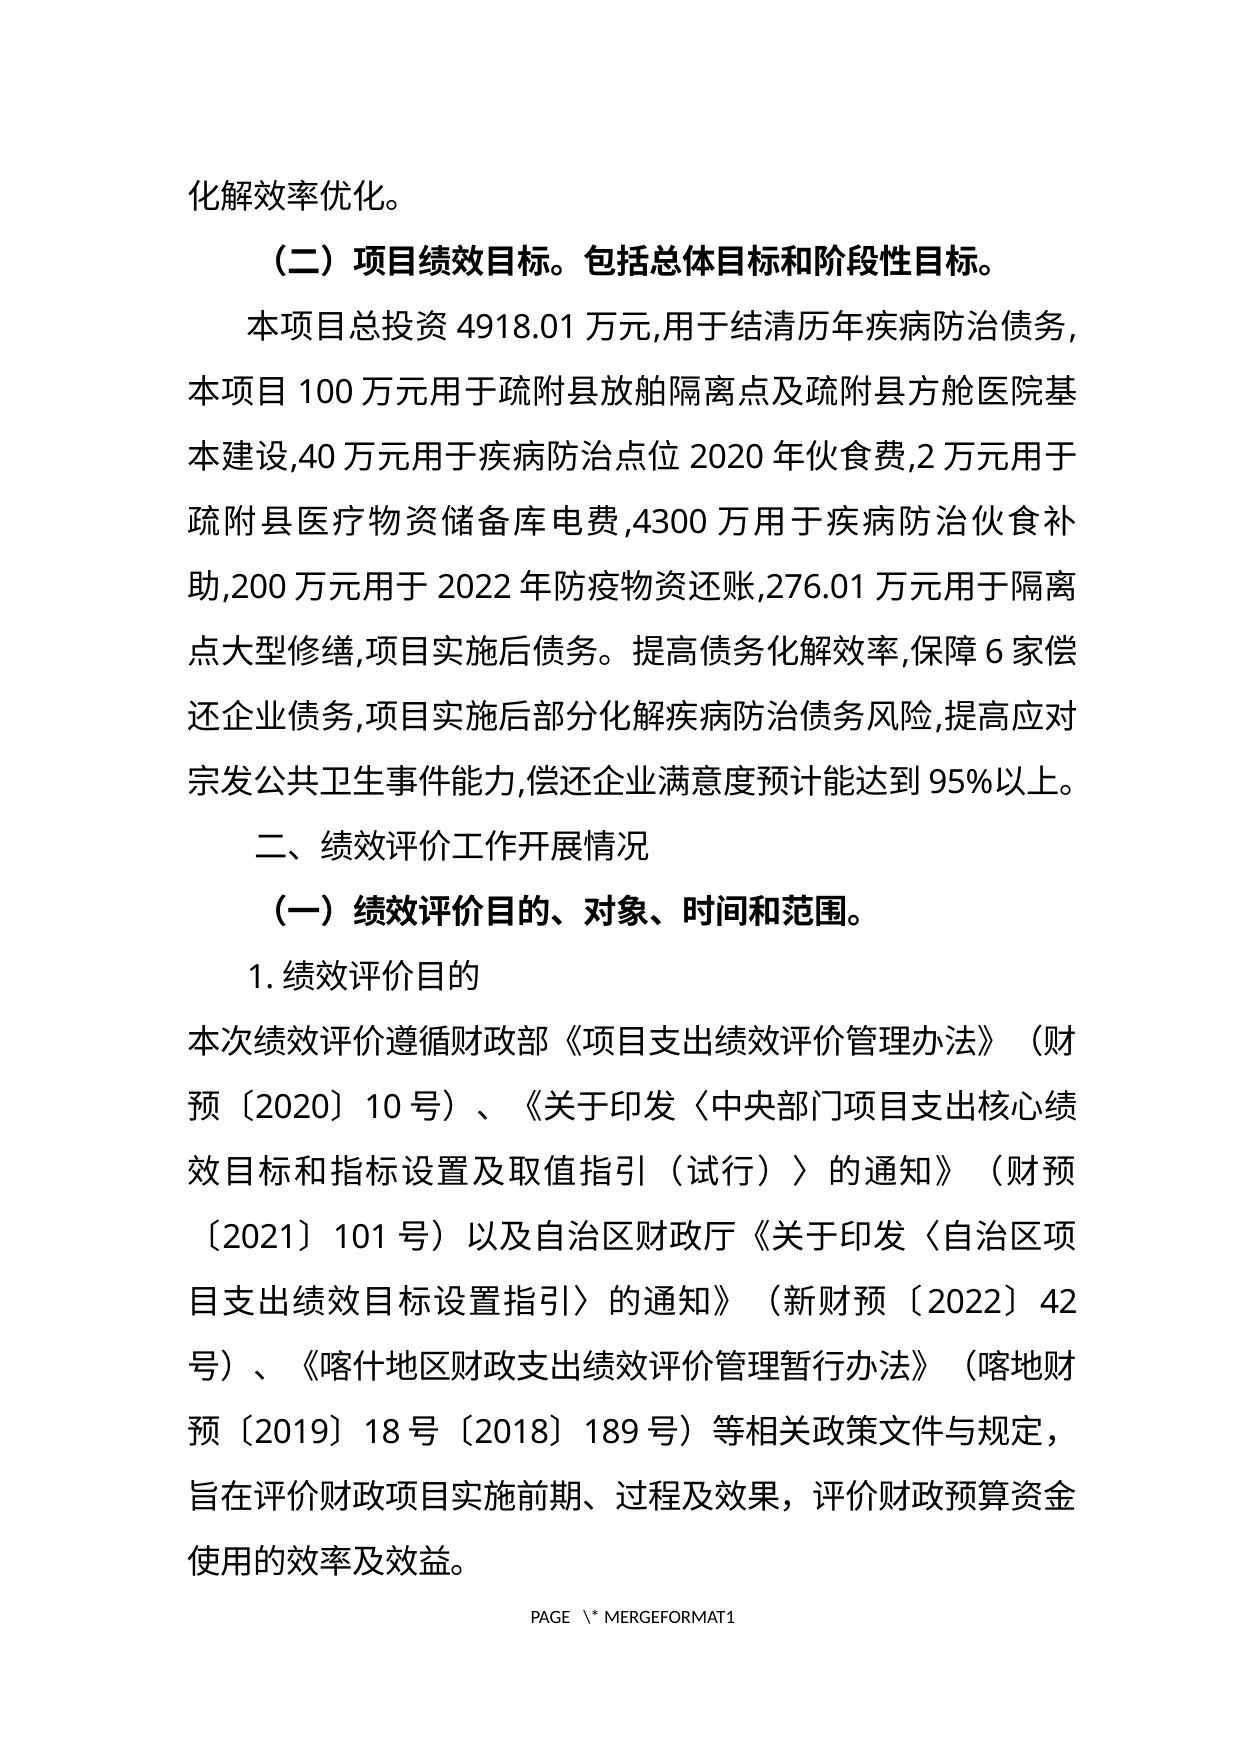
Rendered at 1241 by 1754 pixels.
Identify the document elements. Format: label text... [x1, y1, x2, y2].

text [187, 942, 1078, 1592]
text （一）绩效评价目的、对象、时间和范围。 [187, 877, 1078, 942]
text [187, 162, 1078, 227]
text 二、绩效评价工作开展情况 [187, 812, 1078, 877]
text （二）项目绩效目标。包括总体目标和阶段性目标。 [187, 227, 1078, 292]
text 本项目总投资4918.01万元,用于结清历年疾病防治债务,本项目100万元用于疏附县放舶隔离点及疏附县方舱医院基本建设,40万元用于疾病防治点位2020年伙食费,2万元用于疏附县医疗物资储备库电费,4300万用于疾病防治伙食补助,200万元用于2022年防疫物资还账,276.01万元用于隔离点大型修缮,项目实施后债务。提高债务化解效率,保障6家偿还企业债务,项目实施后部分化解疾病防治债务风险,提高应对宗发公共卫生事件能力,偿还企业满意度预计能达到95%以上。 [187, 292, 1078, 812]
